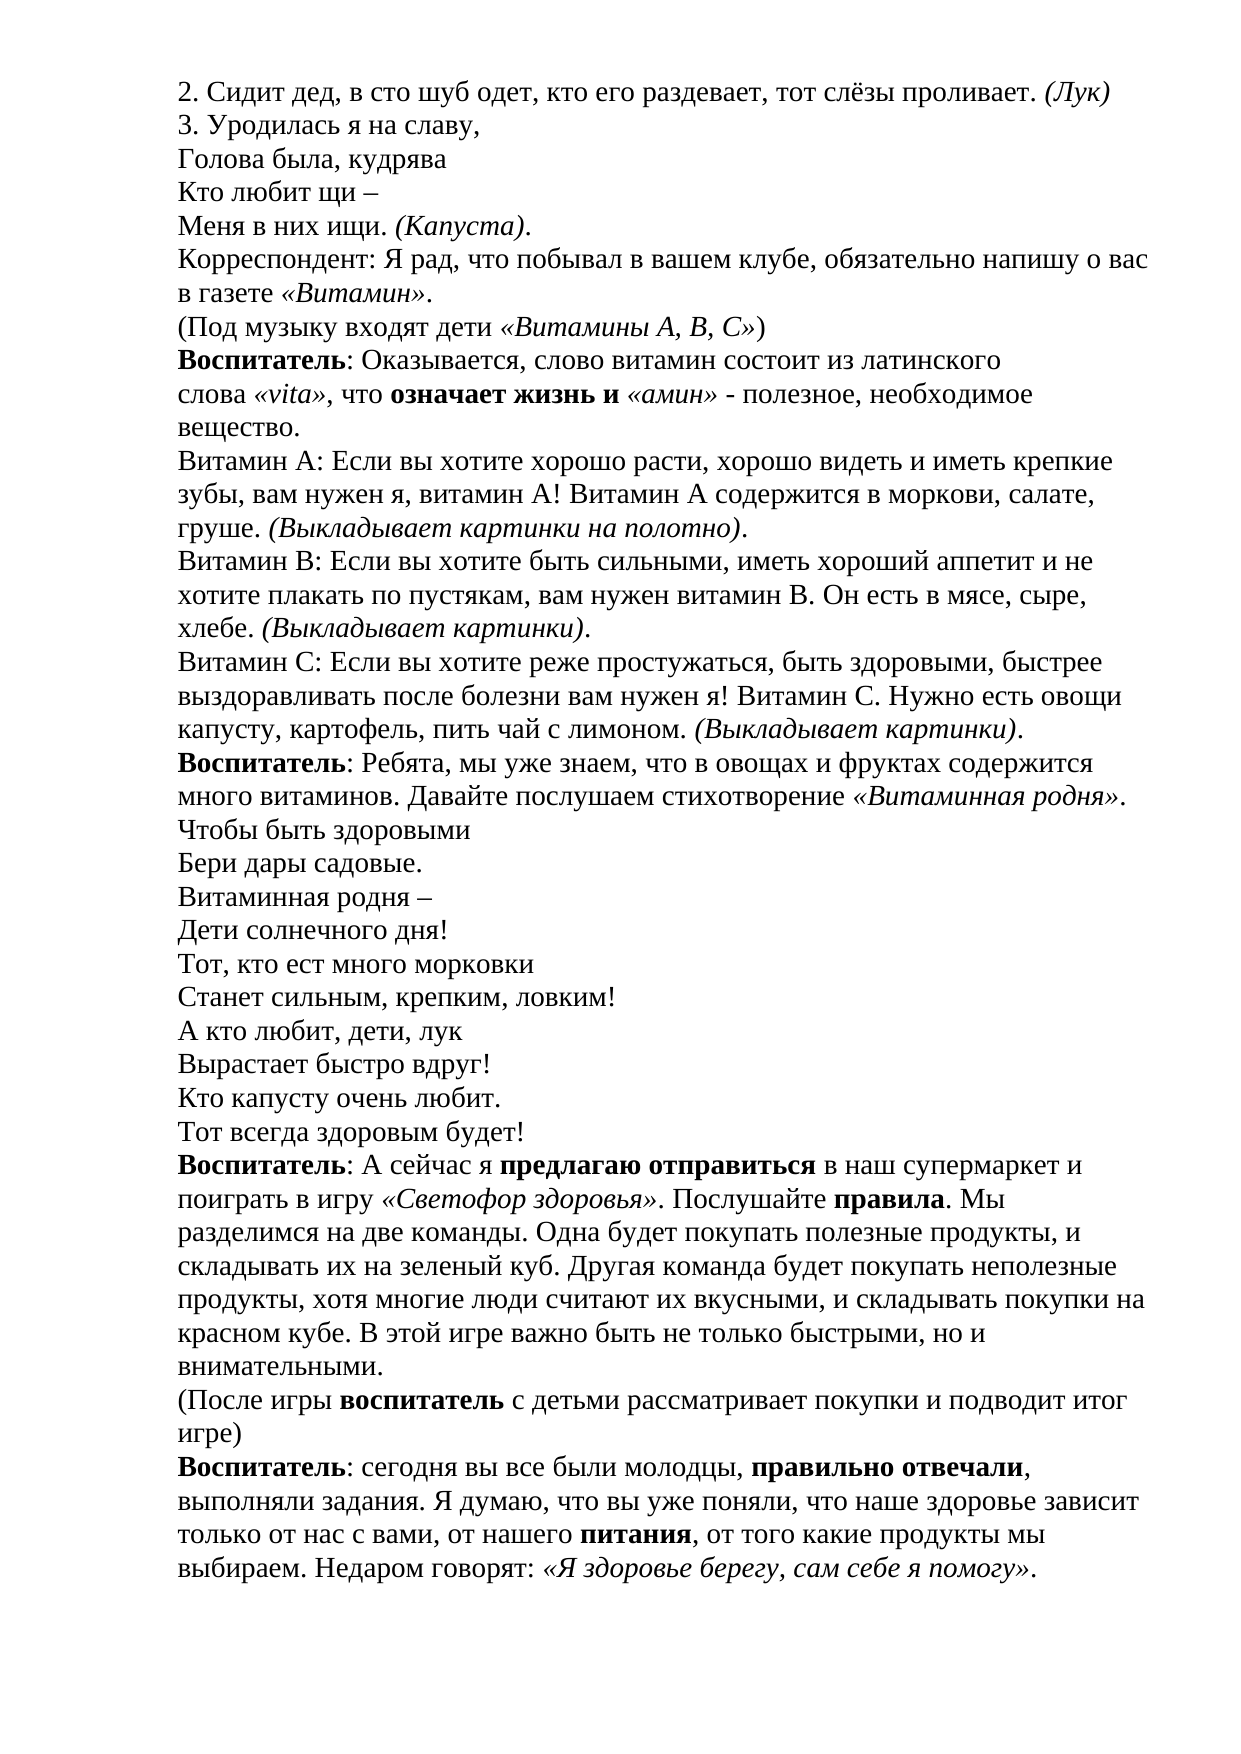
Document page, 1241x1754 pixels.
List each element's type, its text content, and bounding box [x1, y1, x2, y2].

text Витамин В: Если вы хотите быть сильными, иметь хороший аппетит и не хотите плакать по пустякам, вам нужен витамин В. Он есть в мясе, сыре, хлебе. (Выкладывает картинки). [177, 543, 1152, 644]
text Тот всегда здоровым будет! [177, 1114, 1152, 1147]
text Тот, кто ест много морковки [177, 946, 1152, 979]
text А кто любит, дети, лук [177, 1013, 1152, 1047]
text (Под музыку входят дети «Витамины А, В, С») [177, 309, 1152, 342]
text Чтобы быть здоровыми [177, 812, 1152, 845]
text Станет сильным, крепким, ловким! [177, 979, 1152, 1013]
text 3. Уродилась я на славу, [177, 107, 1152, 141]
text Корреспондент: Я рад, что побывал в вашем клубе, обязательно напишу о вас в газете «Витамин». [177, 242, 1152, 309]
text Кто капусту очень любит. [177, 1080, 1152, 1114]
text Голова была, кудрява [177, 141, 1152, 174]
text Кто любит щи – [177, 174, 1152, 208]
text (После игры воспитатель с детьми рассматривает покупки и подводит итог игре) [177, 1382, 1152, 1449]
text Витамин А: Если вы хотите хорошо расти, хорошо видеть и иметь крепкие зубы, вам нужен я, витамин А! Витамин А содержится в моркови, салате, груше. (Выкладывает картинки на полотно). [177, 443, 1152, 543]
text Меня в них ищи. (Капуста). [177, 208, 1152, 242]
text Воспитатель: А сейчас я предлагаю отправиться в наш супермаркет и поиграть в игру «Светофор здоровья». Послушайте правила. Мы разделимся на две команды. Одна будет покупать полезные продукты, и складывать их на зеленый куб. Другая команда будет покупать неполезные продукты, хотя многие люди считают их вкусными, и складывать покупки на красном кубе. В этой игре важно быть не только быстрыми, но и внимательными. [177, 1147, 1152, 1382]
text 2. Сидит дед, в сто шуб одет, кто его раздевает, тот слёзы проливает. (Лук) [177, 74, 1152, 107]
text Витамин С: Если вы хотите реже простужаться, быть здоровыми, быстрее выздоравливать после болезни вам нужен я! Витамин С. Нужно есть овощи капусту, картофель, пить чай с лимоном. (Выкладывает картинки). [177, 644, 1152, 745]
text Воспитатель: Ребята, мы уже знаем, что в овощах и фруктах содержится много витаминов. Давайте послушаем стихотворение «Витаминная родня». [177, 745, 1152, 812]
text Дети солнечного дня! [177, 912, 1152, 946]
text Витаминная родня – [177, 879, 1152, 912]
text Воспитатель: сегодня вы все были молодцы, правильно отвечали, выполняли задания. Я думаю, что вы уже поняли, что наше здоровье зависит только от нас с вами, от нашего питания, от того какие продукты мы выбираем. Недаром говорят: «Я здоровье берегу, сам себе я помогу». [177, 1449, 1152, 1583]
text Вырастает быстро вдруг! [177, 1047, 1152, 1080]
text Бери дары садовые. [177, 845, 1152, 879]
text Воспитатель: Оказывается, слово витамин состоит из латинского слова «vita», что означает жизнь и «амин» - полезное, необходимое вещество. [177, 342, 1152, 443]
